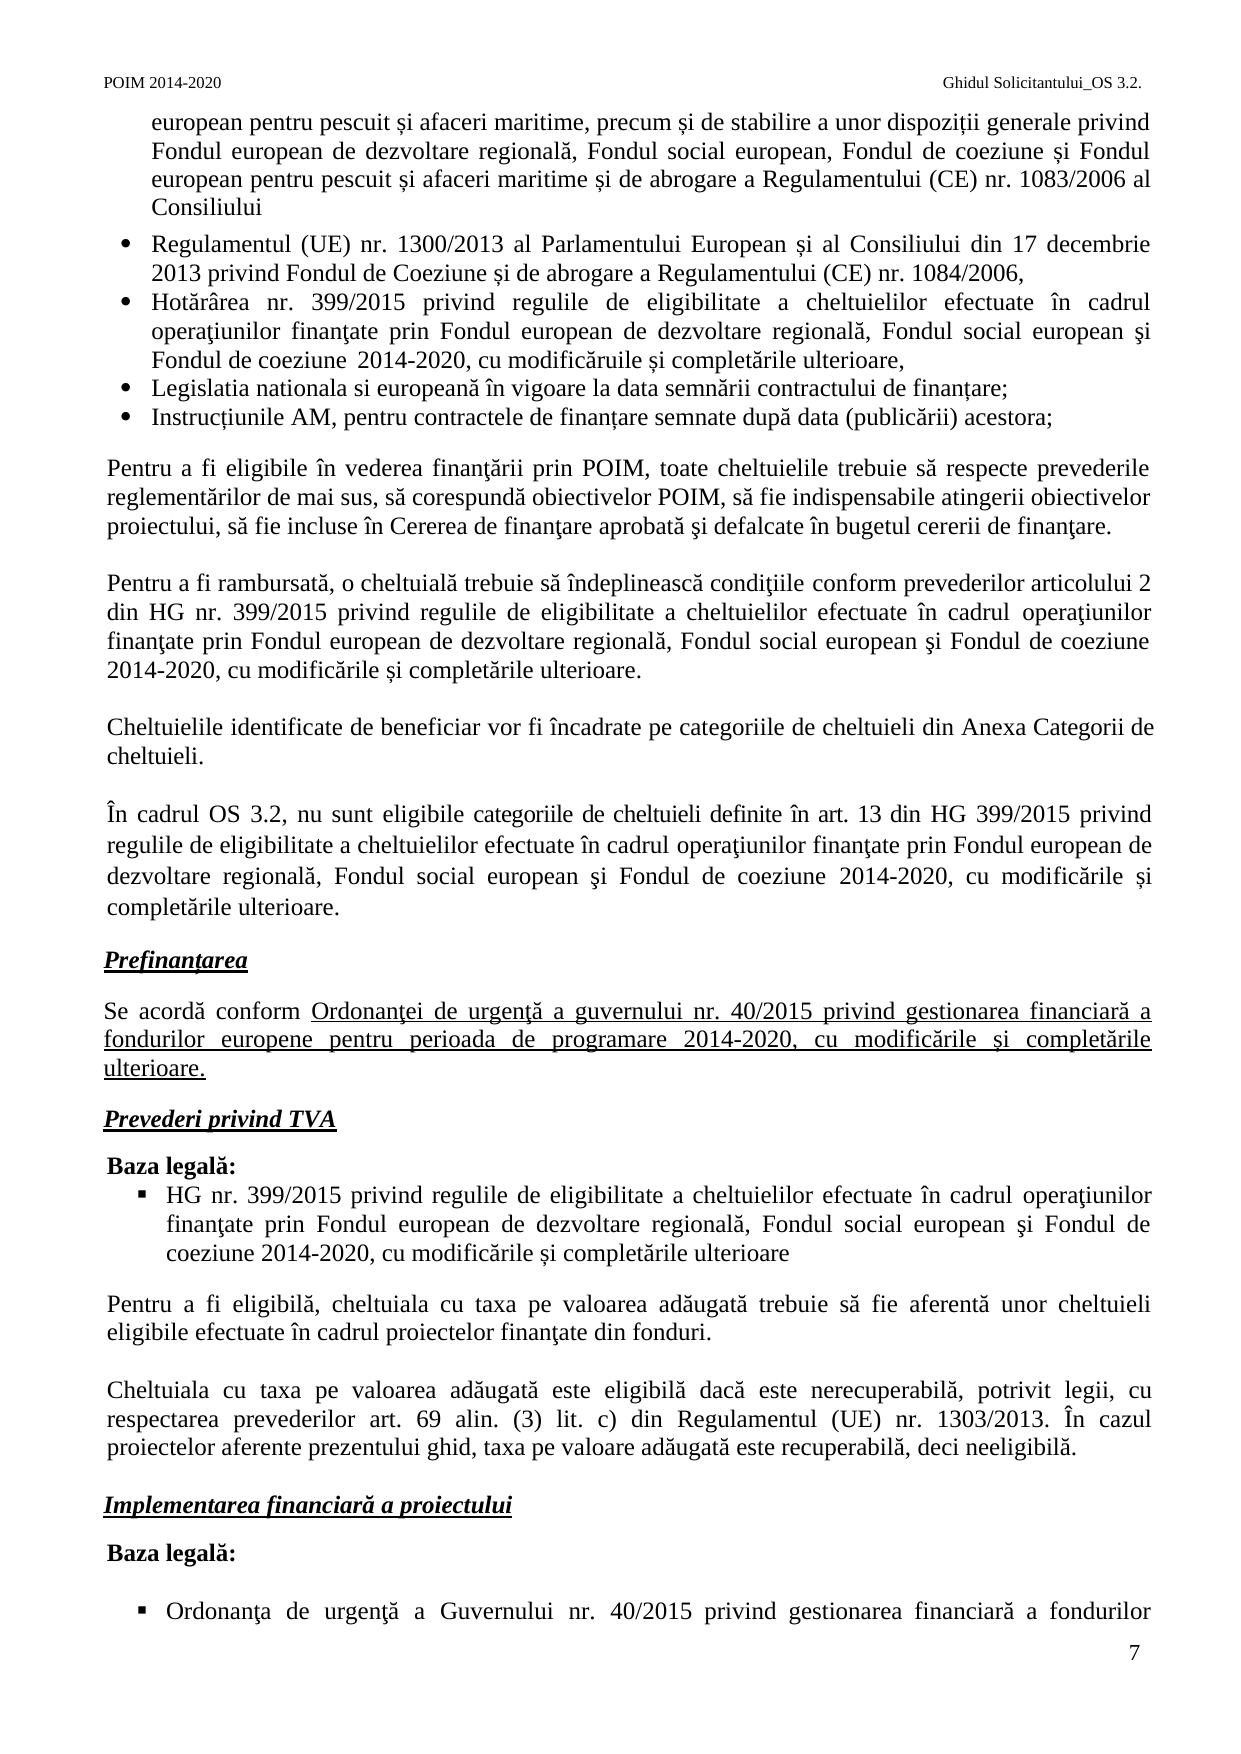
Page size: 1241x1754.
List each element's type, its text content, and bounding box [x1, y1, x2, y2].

text Pentru a fi eligibilă, cheltuiala cu taxa pe valoarea adăugată trebuie să fie aferentă unor cheltuieli eligibile efectuate în cadrul proiectelor finanţate din fonduri. [107, 1289, 1152, 1346]
text Pentru a fi eligibile în vederea finanţării prin POIM, toate cheltuielile trebuie să respecte prevederile reglementărilor de mai sus, să corespundă obiectivelor POIM, să fie indispensabile atingerii obiectivelor proiectului, să fie incluse în Cererea de finanţare aprobată şi defalcate în bugetul cererii de finanţare. [107, 453, 1152, 540]
text În cadrul OS 3.2, nu sunt eligibile categoriile de cheltuieli definite în art. 13 din HG 399/2015 privind regulile de eligibilitate a cheltuielilor efectuate în cadrul operaţiunilor finanţate prin Fondul european de dezvoltare regională, Fondul social european şi Fondul de coeziune 2014-2020, cu modificările și completările ulterioare. [107, 799, 1152, 921]
text Cheltuiala cu taxa pe valoarea adăugată este eligibilă dacă este nerecuperabilă, potrivit legii, cu respectarea prevederilor art. 69 alin. (3) lit. c) din Regulamentul (UE) nr. 1303/2013. În cazul proiectelor aferente prezentului ghid, taxa pe valoare adăugată este recuperabilă, deci neeligibilă. [107, 1375, 1152, 1461]
list Instrucțiunile AM, pentru contractele de finanțare semnate după data (publicării) acestora; [121, 402, 1196, 431]
text Baza legală: [107, 1152, 1151, 1180]
text Se acordă conform Ordonanţei de urgenţă a guvernului nr. 40/2015 privind gestionarea financiară a fondurilor europene pentru perioada de programare 2014-2020, cu modificările și completările ulterioare. [103, 996, 1152, 1049]
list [121, 108, 1151, 221]
text Pentru a fi rambursată, o cheltuială trebuie să îndeplinească condiţiile conform prevederilor articolului 2 din HG nr. 399/2015 privind regulile de eligibilitate a cheltuielilor efectuate în cadrul operaţiunilor finanţate prin Fondul european de dezvoltare regională, Fondul social european şi Fondul de coeziune 2014-2020, cu modificările și completările ulterioare. [107, 568, 1151, 683]
text Implementarea financiară a proiectului [103, 1491, 1196, 1519]
list HG nr. 399/2015 privind regulile de eligibilitate a cheltuielilor efectuate în cadrul operaţiunilor finanţate prin Fondul european de dezvoltare regională, Fondul social european şi Fondul de coeziune 2014-2020, cu modificările și completările ulterioare [136, 1180, 1152, 1267]
text Cheltuielile identificate de beneficiar vor fi încadrate pe categoriile de cheltuieli din Anexa Categorii de cheltuieli. [107, 712, 1154, 770]
text Prevederi privind TVA [103, 1104, 1196, 1133]
text Baza legală: [107, 1539, 1151, 1567]
text Se acordă conform Ordonanţei de urgenţă a guvernului nr. 40/2015 privind gestionarea financiară a fondurilor europene pentru perioada de programare 2014-2020, cu modificările și completările ulterioare. [103, 1050, 1152, 1082]
list Legislatia nationala si europeană în vigoare la data semnării contractului de finanțare; [121, 373, 1196, 402]
text Prefinanțarea [103, 945, 1152, 974]
list Hotărârea nr. 399/2015 privind regulile de eligibilitate a cheltuielilor efectuate în cadrul operaţiunilor finanţate prin Fondul european de dezvoltare regională, Fondul social european şi Fondul de coeziune 2014-2020, cu modificăruile și completările ulterioare, [121, 287, 1152, 373]
list Regulamentul (UE) nr. 1300/2013 al Parlamentului European și al Consiliului din 17 decembrie 2013 privind Fondul de Coeziune și de abrogare a Regulamentului (CE) nr. 1084/2006, [121, 229, 1152, 287]
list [136, 1596, 1152, 1625]
